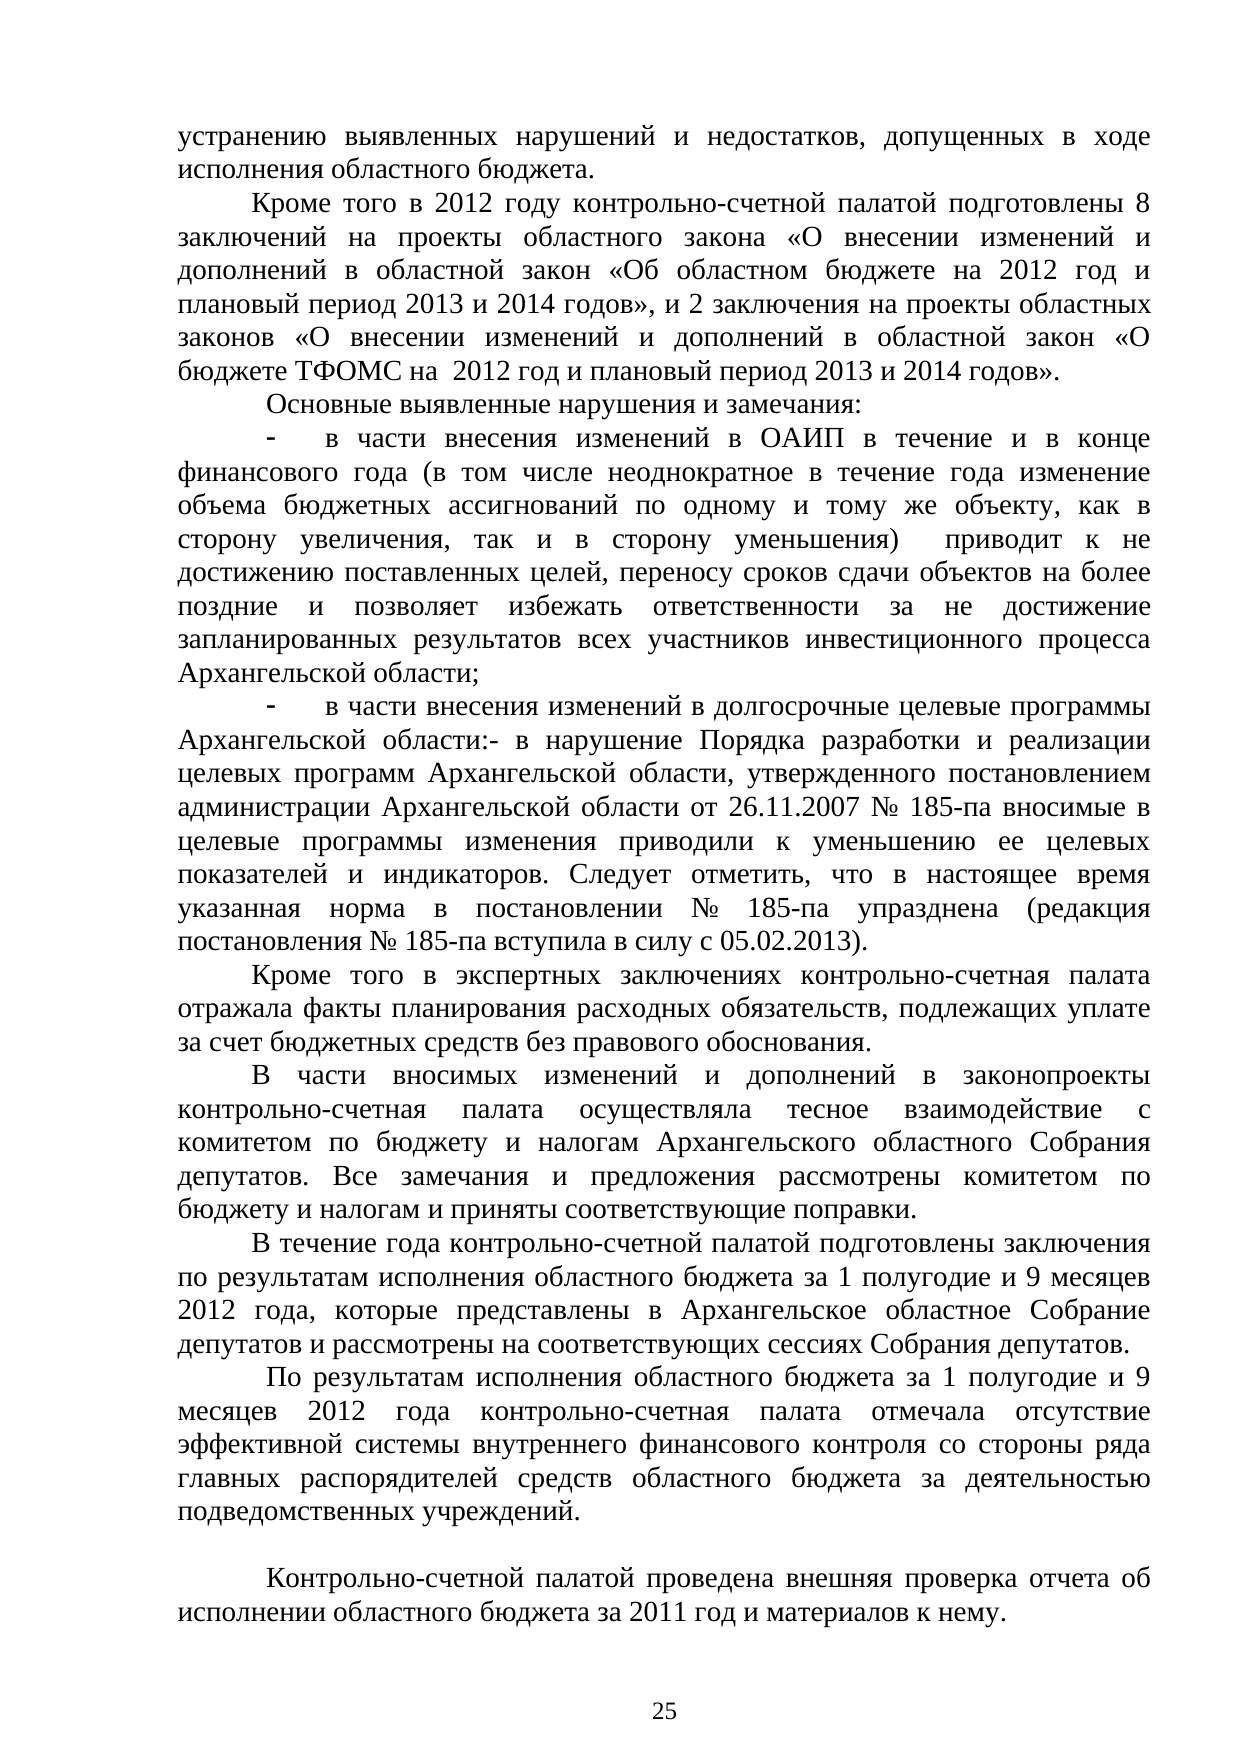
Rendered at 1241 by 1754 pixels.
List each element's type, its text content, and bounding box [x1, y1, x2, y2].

list в части внесения изменений в долгосрочные целевые программы Архангельской области:- в нарушение Порядка разработки и реализации целевых программ Архангельской области, утвержденного постановлением администрации Архангельской области от 26.11.2007 № 185-па вносимые в целевые программы изменения приводили к уменьшению ее целевых показателей и индикаторов. Следует отметить, что в настоящее время указанная норма в постановлении № 185-па упразднена (редакция постановления № 185-па вступила в силу с 05.02.2013). [177, 688, 1152, 957]
list Кроме того в экспертных заключениях контрольно-счетная палата отражала факты планирования расходных обязательств, подлежащих уплате за счет бюджетных средств без правового обоснования. [177, 957, 1152, 1057]
text В части вносимых изменений и дополнений в законопроекты контрольно-счетная палата осуществляла тесное взаимодействие с комитетом по бюджету и налогам Архангельского областного Собрания депутатов. Все замечания и предложения рассмотрены комитетом по бюджету и налогам и приняты соответствующие поправки. [177, 1057, 1152, 1225]
list в части внесения изменений в ОАИП в течение и в конце финансового года (в том числе неоднократное в течение года изменение объема бюджетных ассигнований по одному и тому же объекту, как в сторону увеличения, так и в сторону уменьшения) приводит к не достижению поставленных целей, переносу сроков сдачи объектов на более поздние и позволяет избежать ответственности за не достижение запланированных результатов всех участников инвестиционного процесса Архангельской области; [177, 420, 1152, 688]
text Основные выявленные нарушения и замечания: [177, 386, 1152, 420]
text В течение года контрольно-счетной палатой подготовлены заключения по результатам исполнения областного бюджета за 1 полугодие и 9 месяцев 2012 года, которые представлены в Архангельское областное Собрание депутатов и рассмотрены на соответствующих сессиях Собрания депутатов. [177, 1225, 1152, 1359]
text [177, 118, 1152, 185]
text Кроме того в 2012 году контрольно-счетной палатой подготовлены 8 заключений на проекты областного закона «О внесении изменений и дополнений в областной закон «Об областном бюджете на 2012 год и плановый период 2013 и 2014 годов», и 2 заключения на проекты областных законов «О внесении изменений и дополнений в областной закон «О бюджете ТФОМС на 2012 год и плановый период 2013 и 2014 годов». [177, 185, 1152, 386]
text Контрольно-счетной палатой проведена внешняя проверка отчета об исполнении областного бюджета за 2011 год и материалов к нему. [177, 1561, 1152, 1628]
text По результатам исполнения областного бюджета за 1 полугодие и 9 месяцев 2012 года контрольно-счетная палата отмечала отсутствие эффективной системы внутреннего финансового контроля со стороны ряда главных распорядителей средств областного бюджета за деятельностью подведомственных учреждений. [177, 1359, 1152, 1527]
